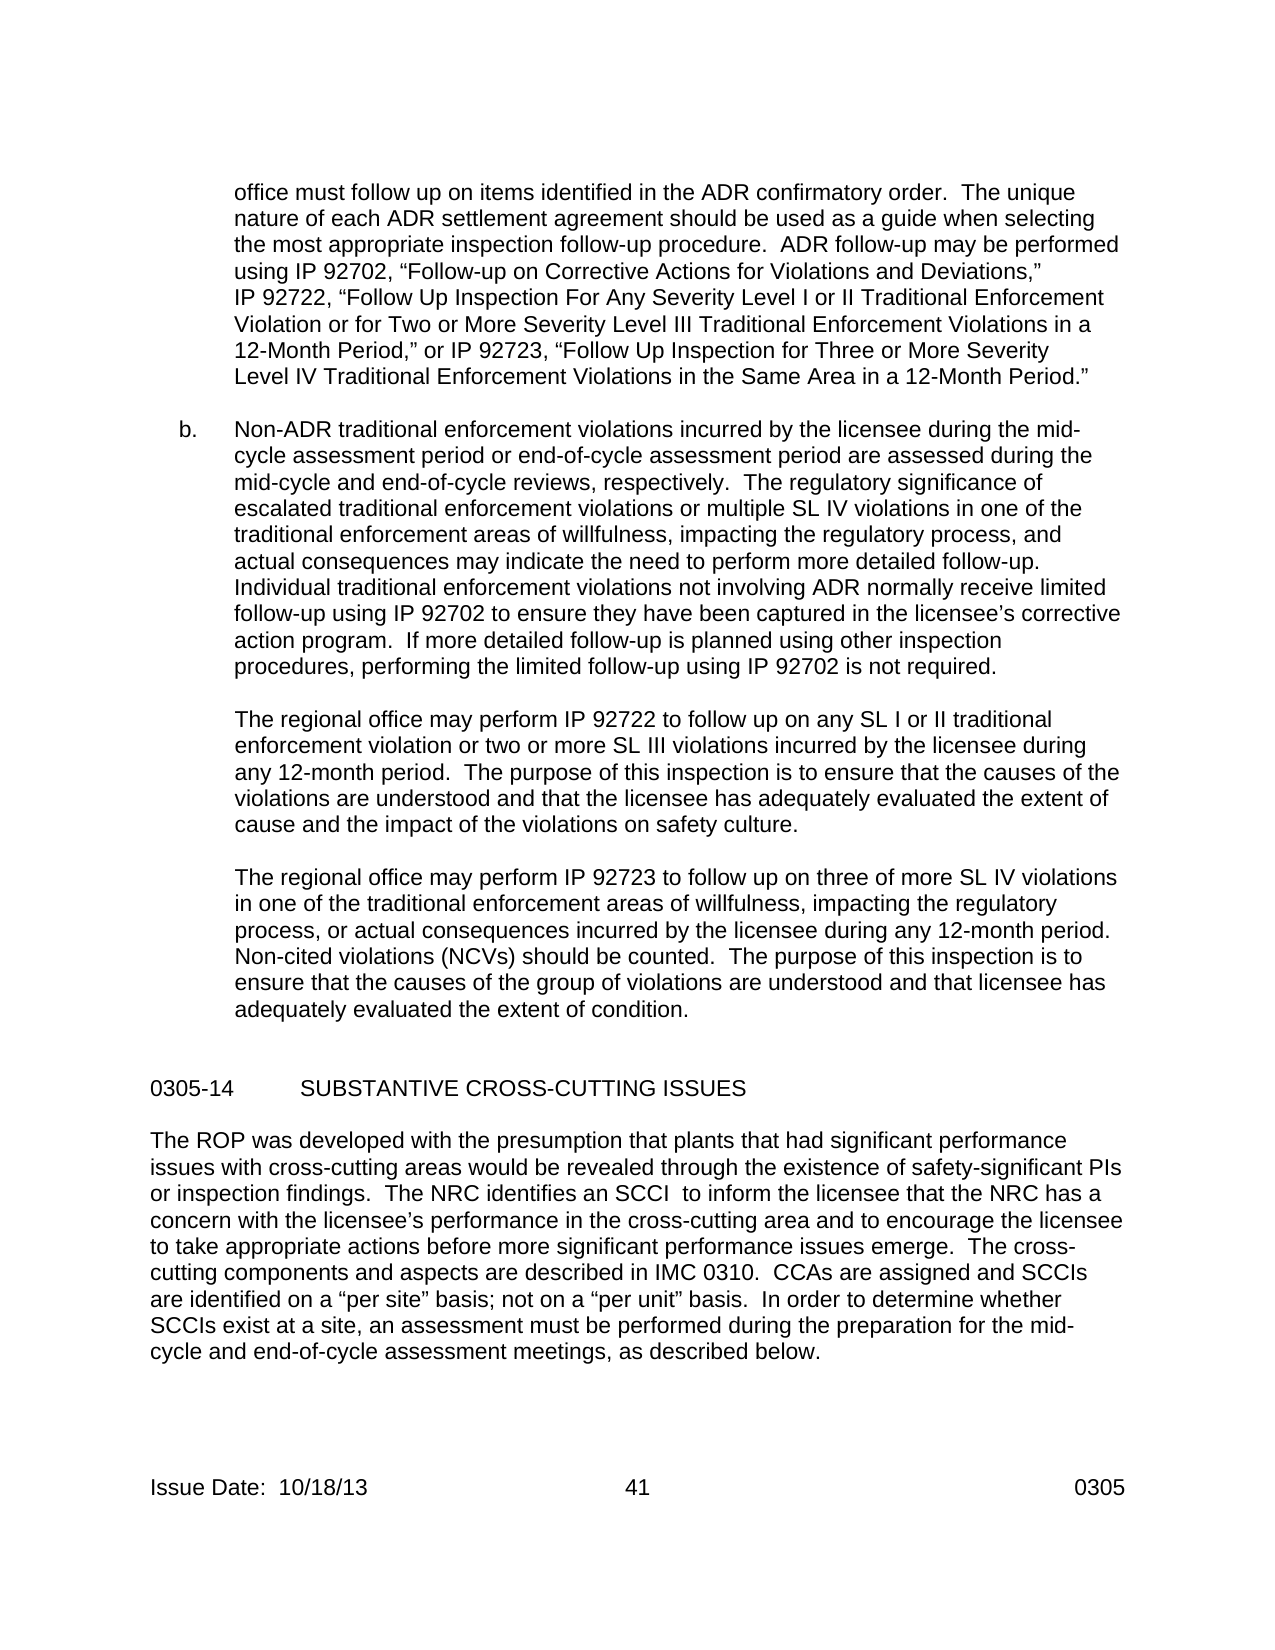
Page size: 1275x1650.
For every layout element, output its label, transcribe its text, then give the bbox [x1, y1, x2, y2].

text The ROP was developed with the presumption that plants that had significant performance issues with cross-cutting areas would be revealed through the existence of safety-significant PIs or inspection findings. The NRC identifies an SCCI to inform the licensee that the NRC has a concern with the licensee’s performance in the cross-cutting area and to encourage the licensee to take appropriate actions before more significant performance issues emerge. The cross-cutting components and aspects are described in IMC 0310. CCAs are assigned and SCCIs are identified on a “per site” basis; not on a “per unit” basis. In order to determine whether SCCIs exist at a site, an assessment must be performed during the preparation for the mid-cycle and end-of-cycle assessment meetings, as described below. [150, 1127, 1125, 1365]
text The regional office may perform IP 92722 to follow up on any SL I or II traditional enforcement violation or two or more SL III violations incurred by the licensee during any 12-month period. The purpose of this inspection is to ensure that the causes of the violations are understood and that the licensee has adequately evaluated the extent of cause and the impact of the violations on safety culture. [234, 706, 1125, 838]
subtitle 0305-14 SUBSTANTIVE CROSS-CUTTING ISSUES [150, 1075, 1125, 1101]
text The regional office may perform IP 92723 to follow up on three of more SL IV violations in one of the traditional enforcement areas of willfulness, impacting the regulatory process, or actual consequences incurred by the licensee during any 12-month period. Non-cited violations (NCVs) should be counted. The purpose of this inspection is to ensure that the causes of the group of violations are understood and that licensee has adequately evaluated the extent of condition. [234, 864, 1125, 1022]
text office must follow up on items identified in the ADR confirmatory order. The unique nature of each ADR settlement agreement should be used as a guide when selecting the most appropriate inspection follow-up procedure. ADR follow-up may be performed using IP 92702, “Follow-up on Corrective Actions for Violations and Deviations,” IP 92722, “Follow Up Inspection For Any Severity Level I or II Traditional Enforcement Violation or for Two or More Severity Level III Traditional Enforcement Violations in a 12-Month Period,” or IP 92723, “Follow Up Inspection for Three or More Severity Level IV Traditional Enforcement Violations in the Same Area in a 12-Month Period.” [150, 179, 1125, 389]
text b. Non-ADR traditional enforcement violations incurred by the licensee during the mid-cycle assessment period or end-of-cycle assessment period are assessed during the mid-cycle and end-of-cycle reviews, respectively. The regulatory significance of escalated traditional enforcement violations or multiple SL IV violations in one of the traditional enforcement areas of willfulness, impacting the regulatory process, and actual consequences may indicate the need to perform more detailed follow-up. Individual traditional enforcement violations not involving ADR normally receive limited follow-up using IP 92702 to ensure they have been captured in the licensee’s corrective action program. If more detailed follow-up is planned using other inspection procedures, performing the limited follow-up using IP 92702 is not required. [150, 416, 1125, 679]
